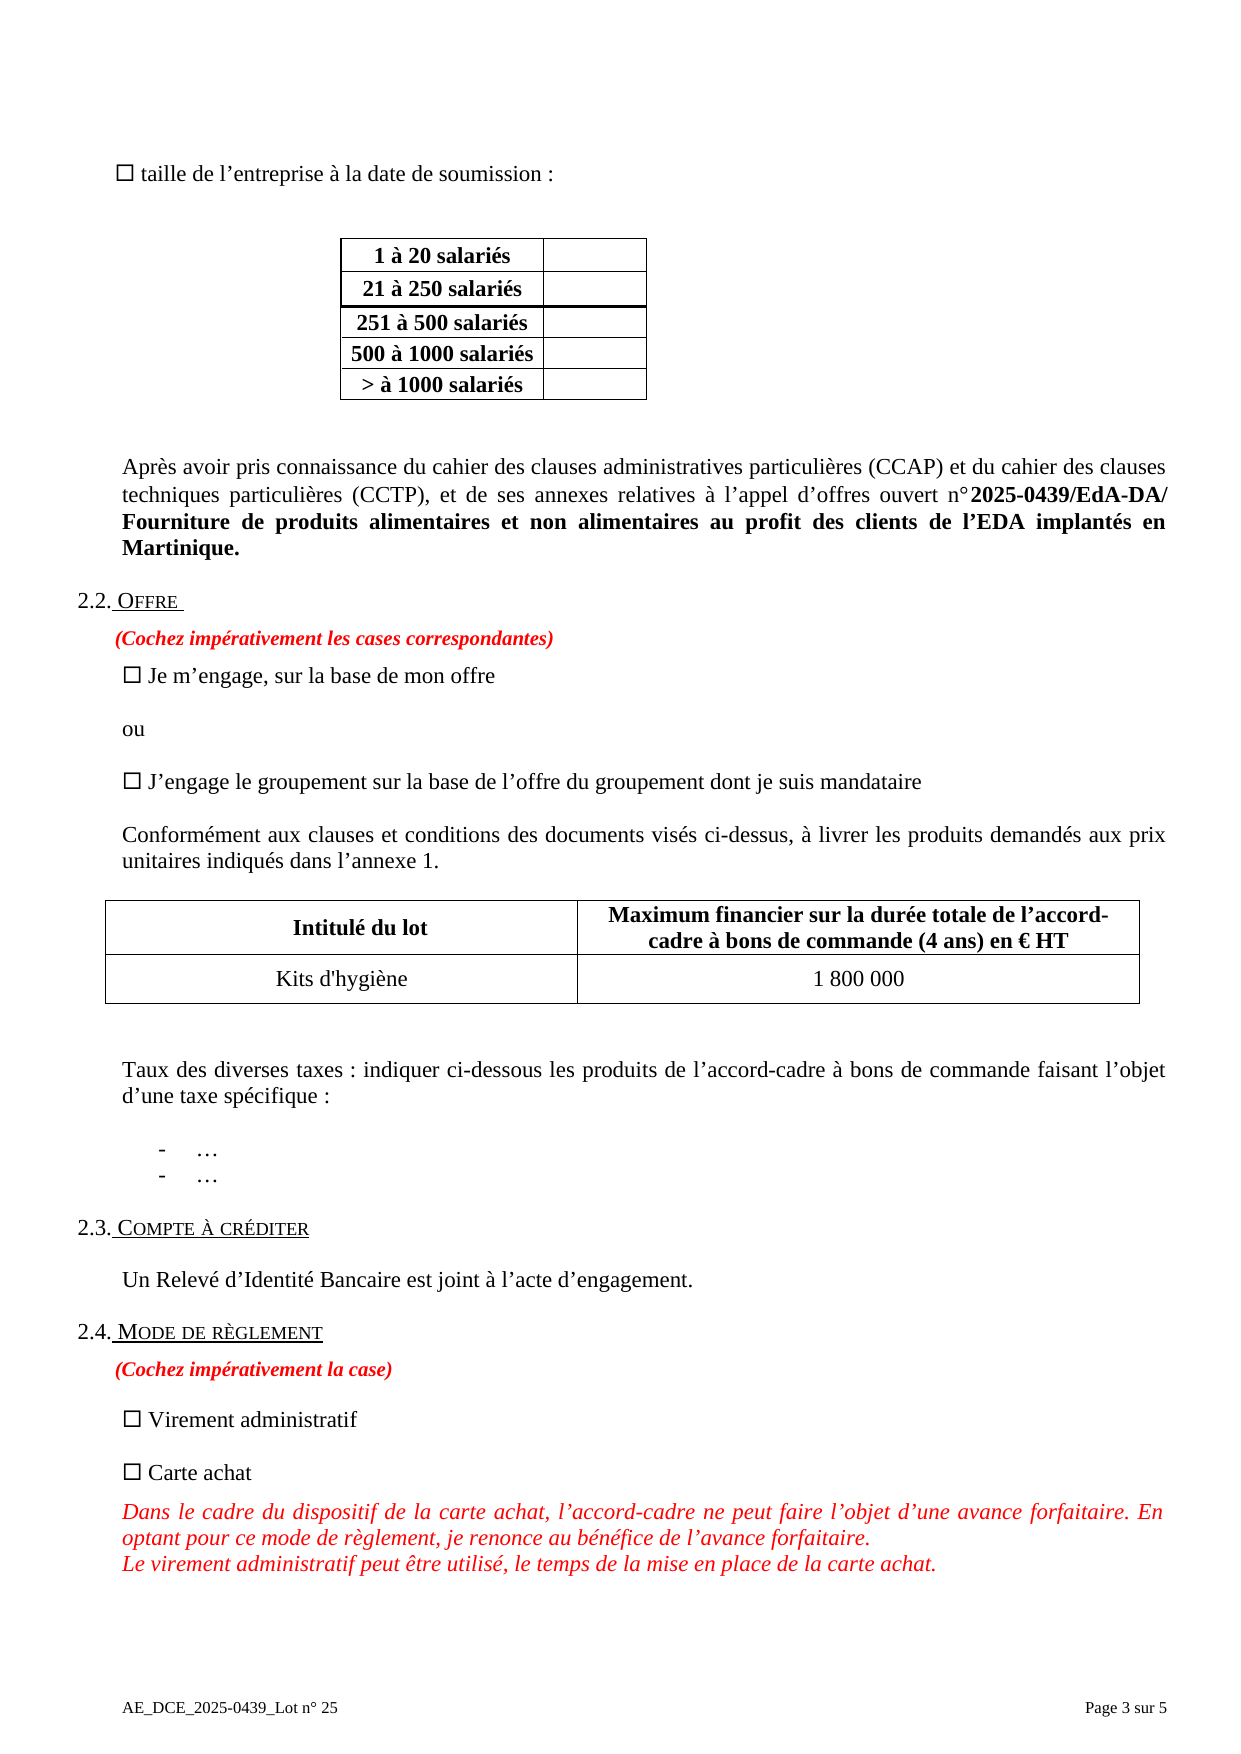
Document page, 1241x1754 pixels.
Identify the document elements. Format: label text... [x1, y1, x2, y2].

list … [158, 1135, 1168, 1162]
text Carte achat [122, 1459, 1168, 1485]
text (Cochez impérativement la case) [114, 1357, 1168, 1381]
table_cell [544, 338, 646, 368]
table_cell [544, 308, 646, 337]
table_cell > à 1000 salariés [341, 368, 543, 399]
table_cell 251 à 500 salariés [341, 308, 543, 337]
table_header Maximum financier sur la durée totale de l’accord-cadre à bons de commande (4 ans) en € HT [578, 901, 1139, 953]
text Après avoir pris connaissance du cahier des clauses administratives particulières (CCAP) et du cahier des clauses techniques particulières (CCTP), et de ses annexes relatives à l’appel d’offres ouvert n°2025-0439/EdA-DA/ Fourniture de produits alimentaires et non alimentaires au profit des clients de l’EDA implantés en Martinique. [122, 453, 1168, 561]
table_cell 21 à 250 salariés [342, 272, 543, 305]
table_cell [544, 369, 646, 399]
text J’engage le groupement sur la base de l’offre du groupement dont je suis mandataire [122, 768, 1168, 794]
text Dans le cadre du dispositif de la carte achat, l’accord-cadre ne peut faire l’objet d’une avance forfaitaire. En optant pour ce mode de règlement, je renonce au bénéfice de l’avance forfaitaire. [122, 1498, 1168, 1551]
table_header [544, 239, 646, 271]
subtitle 2.4. Mode de règlement [77, 1318, 1168, 1345]
subtitle 2.2. Offre [77, 587, 1168, 613]
list … [158, 1162, 1168, 1188]
table_header 1 à 20 salariés [342, 239, 543, 271]
table_cell 1 800 000 [578, 955, 1139, 1002]
text Taux des diverses taxes : indiquer ci-dessous les produits de l’accord-cadre à bons de commande faisant l’objet d’une taxe spécifique : [122, 1056, 1168, 1109]
text Un Relevé d’Identité Bancaire est joint à l’acte d’engagement. [122, 1266, 1168, 1292]
text Conformément aux clauses et conditions des documents visés ci-dessus, à livrer les produits demandés aux prix unitaires indiqués dans l’annexe 1. [122, 821, 1168, 873]
text Je m’engage, sur la base de mon offre [122, 662, 1168, 689]
table_header Intitulé du lot [106, 901, 577, 953]
text (Cochez impérativement les cases correspondantes) [114, 626, 1168, 650]
text Le virement administratif peut être utilisé, le temps de la mise en place de la carte achat. [122, 1551, 1168, 1577]
table_cell Kits d'hygiène [106, 955, 577, 1002]
table_cell [544, 272, 646, 305]
table_cell 500 à 1000 salariés [341, 337, 543, 368]
subtitle 2.3. Compte à créditer [77, 1214, 1168, 1241]
text Virement administratif [122, 1406, 1168, 1433]
text ou [122, 715, 1168, 742]
text taille de l’entreprise à la date de soumission : [114, 161, 1168, 187]
